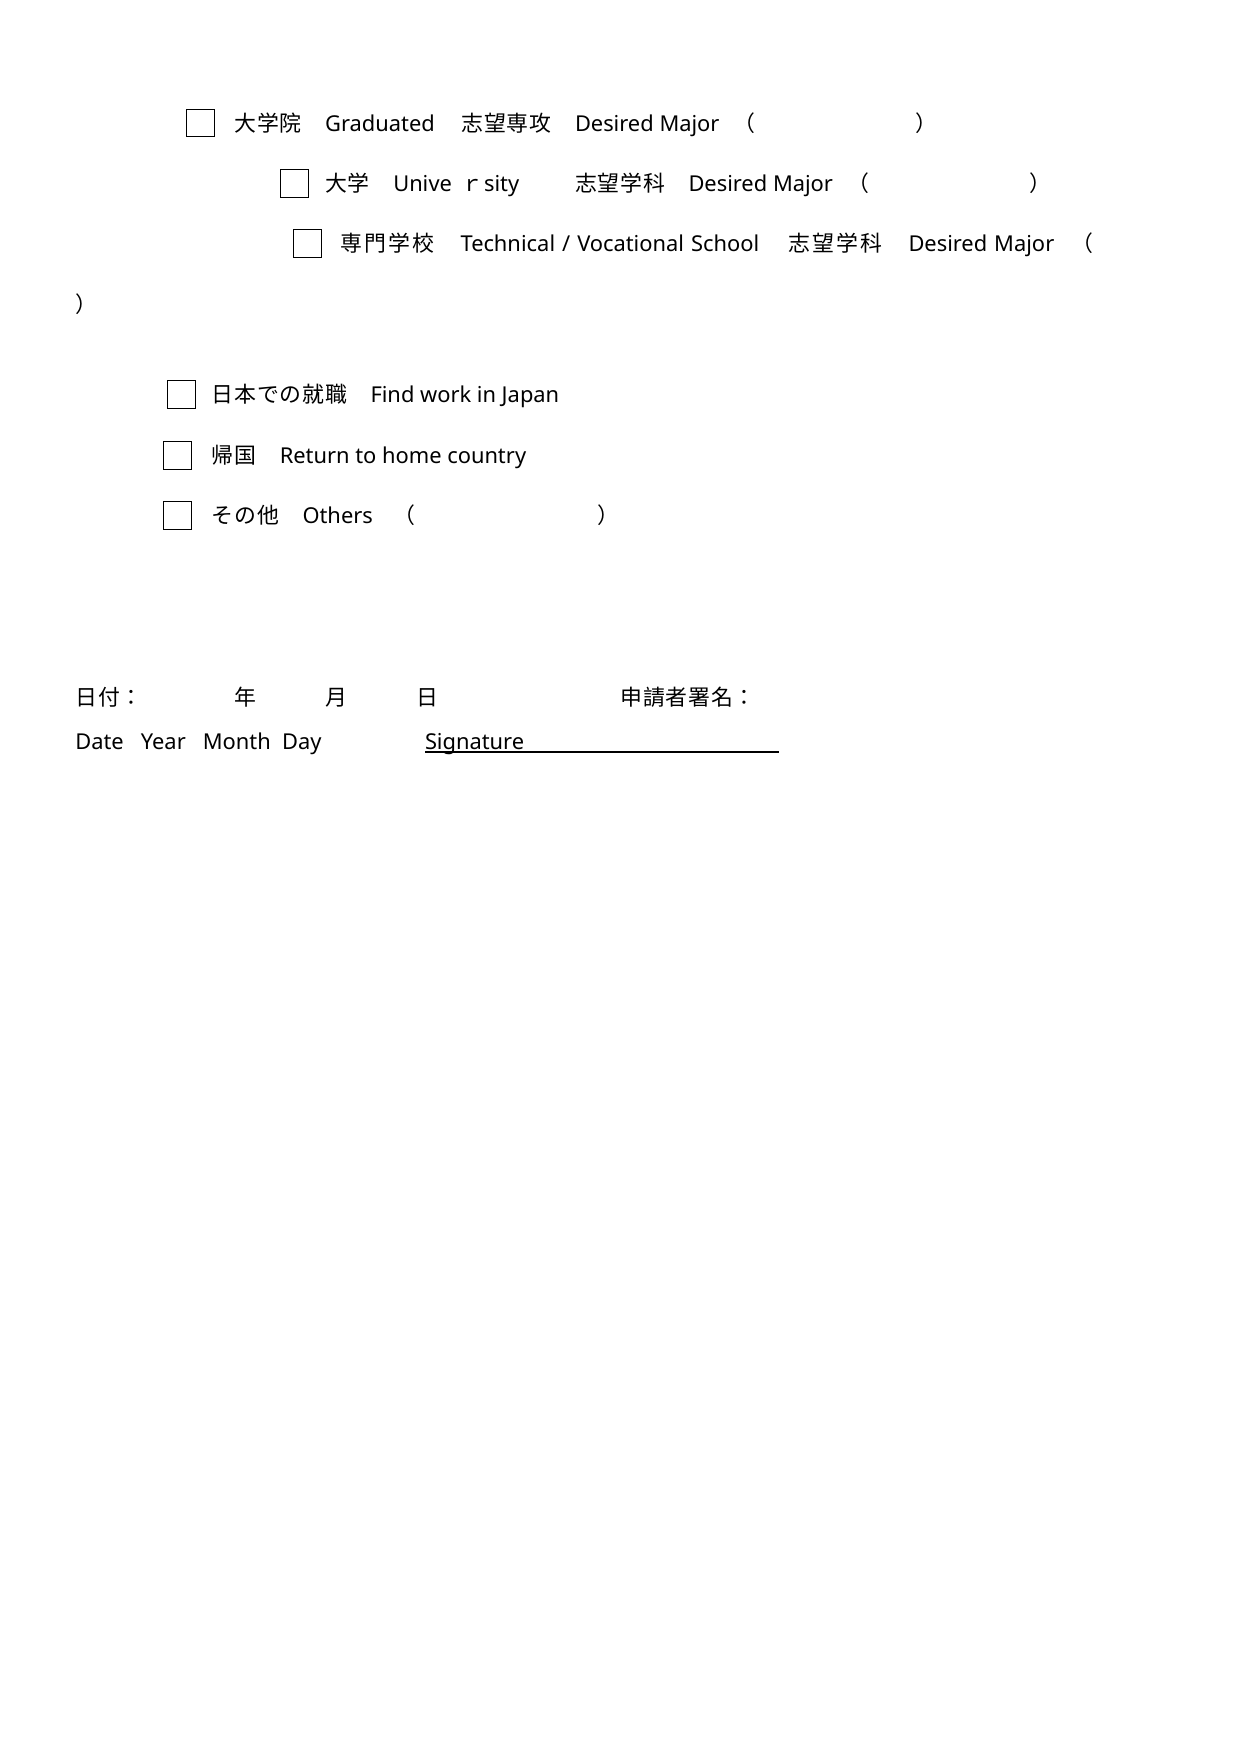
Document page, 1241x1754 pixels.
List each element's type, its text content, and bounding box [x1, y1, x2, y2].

text 大学院 Graduated 志望専攻 Desired Major （ ） [75, 91, 1165, 152]
text 帰国 Return to home country [75, 424, 1165, 484]
text 日本での就職 Find work in Japan [75, 363, 1165, 424]
text 専門学校 Technical / Vocational School 志望学科 Desired Major （ ） [75, 212, 1165, 333]
text その他 Others （ ） [75, 484, 1165, 544]
text 大学 Univeｒsity 志望学科 Desired Major （ ） [75, 152, 1165, 212]
text 日付： 年 月 日 申請者署名： [75, 665, 1165, 726]
text Date Year Month Day Signature [75, 726, 1165, 756]
